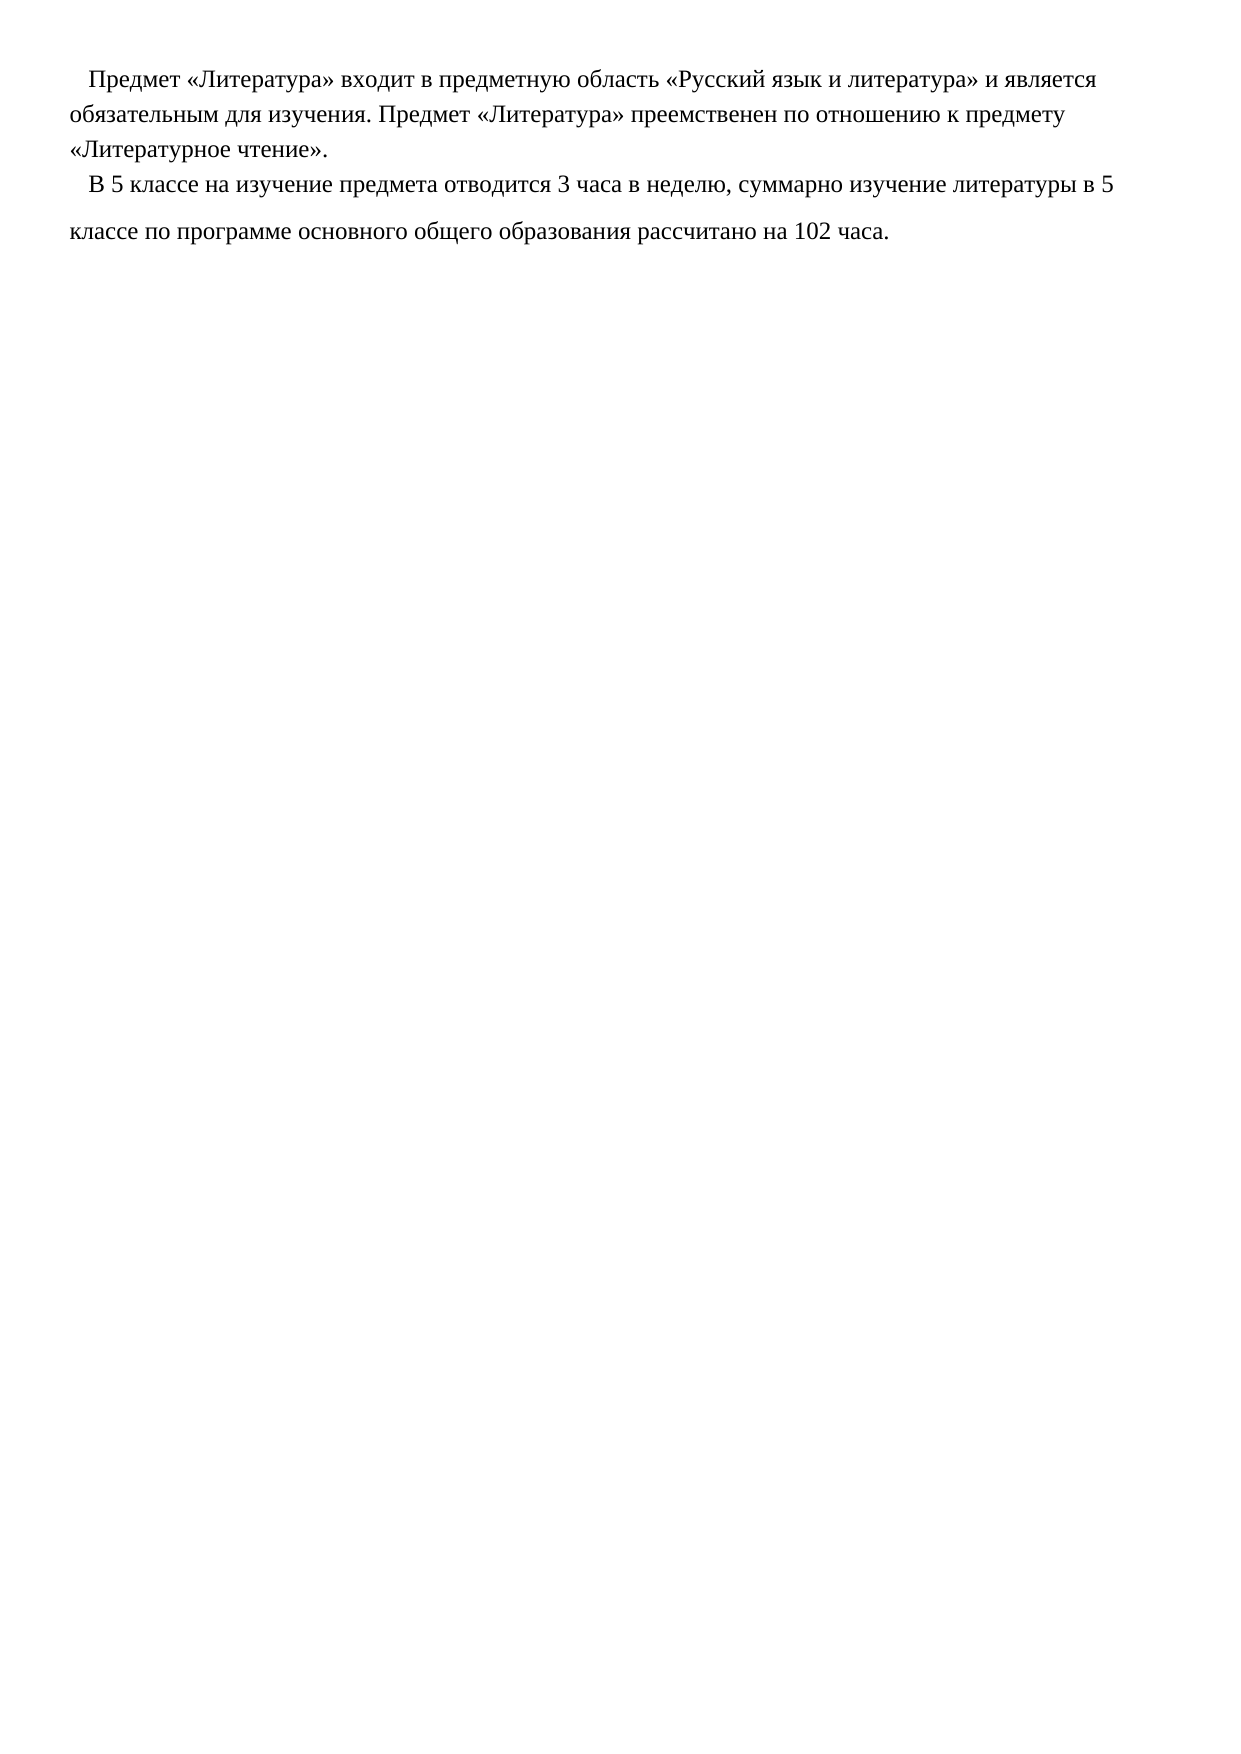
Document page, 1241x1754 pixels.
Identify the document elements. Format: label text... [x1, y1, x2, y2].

text Предмет «Литература» входит в предметную область «Русский язык и литература» и является обязательным для изучения. Предмет «Литература» преемственен по отношению к предмету «Литературное чтение». [69, 64, 1165, 163]
text классе по программе основного общего образования рассчитано на 102 часа. [69, 216, 1165, 245]
text В 5 классе на изучение предмета отводится 3 часа в неделю, суммарно изучение литературы в 5 [88, 169, 1165, 197]
